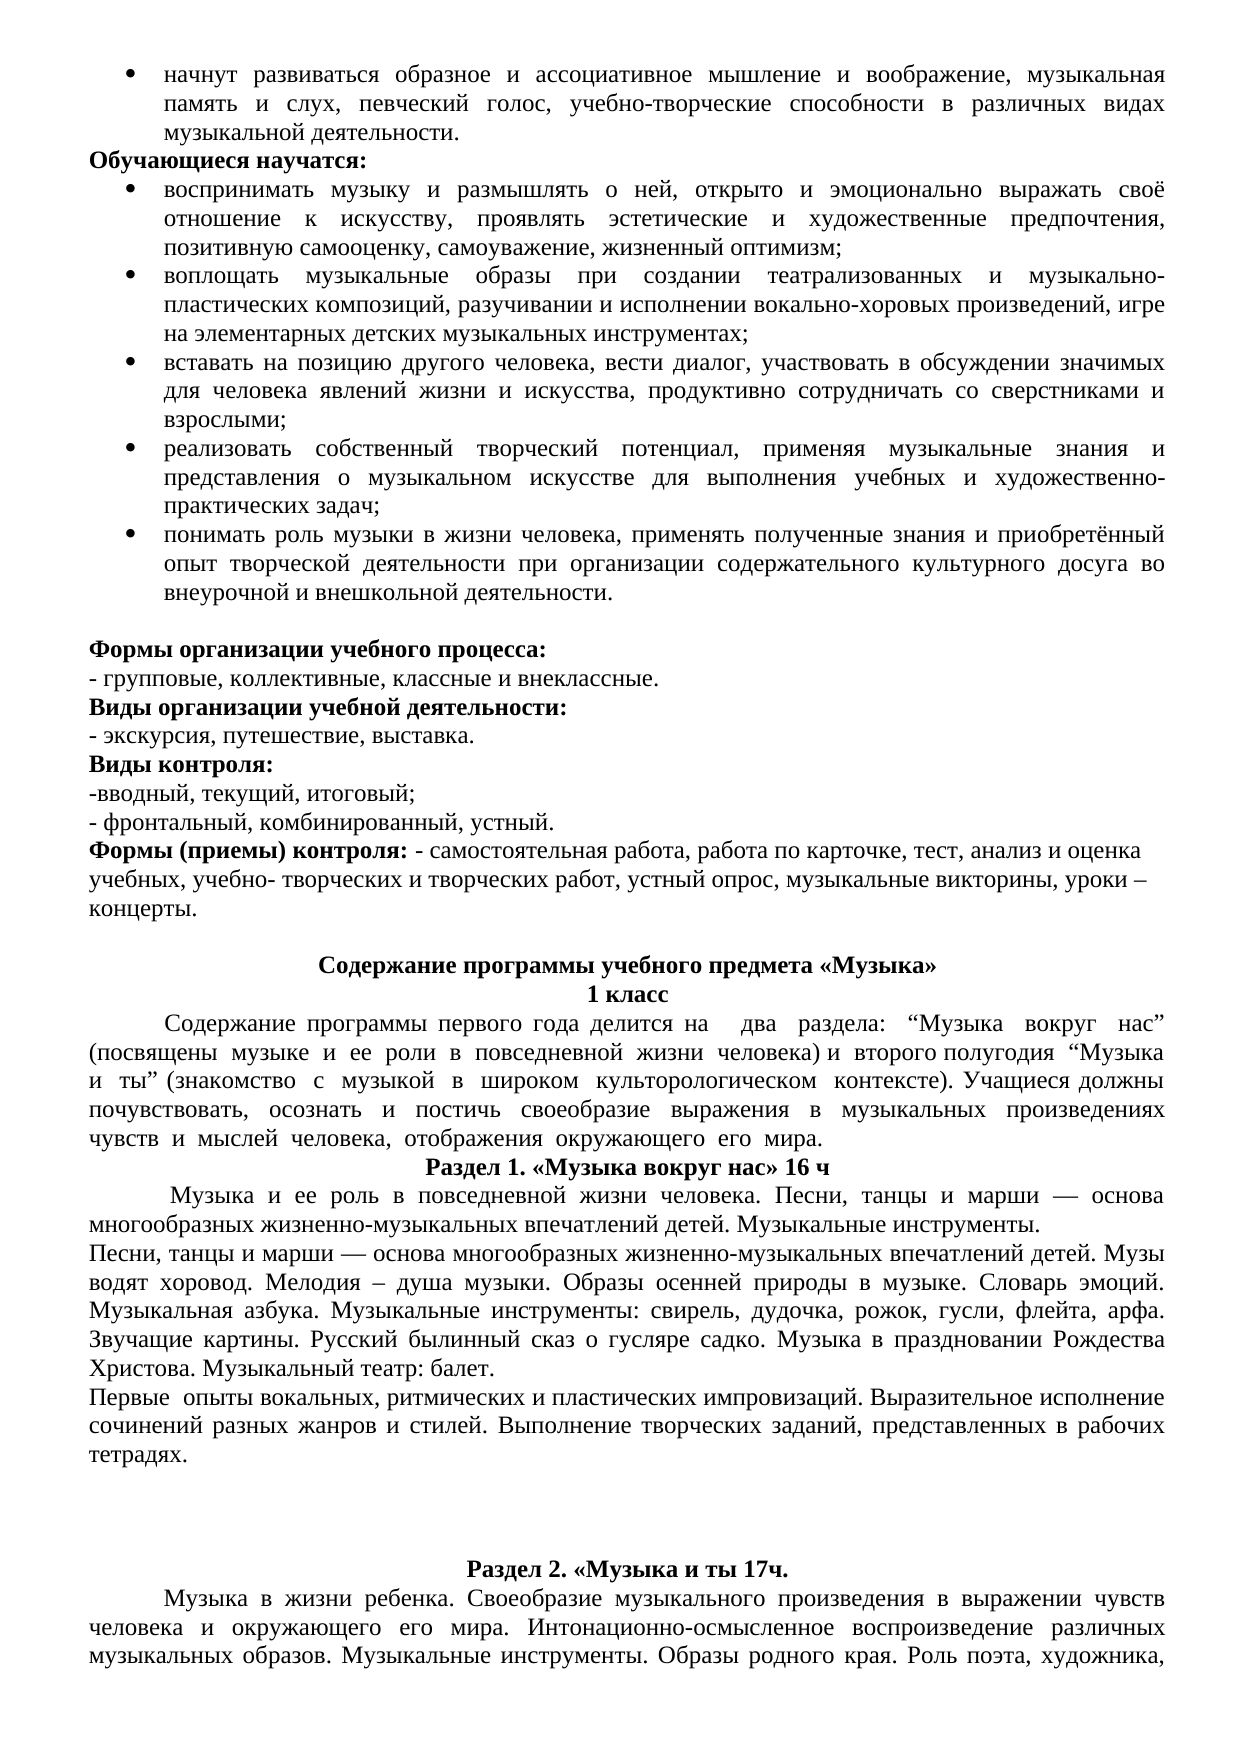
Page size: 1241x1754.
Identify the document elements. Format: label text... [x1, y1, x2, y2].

text - фронтальный, комбинированный, устный. [88, 807, 1166, 835]
text Формы (приемы) контроля: - самостоятельная работа, работа по карточке, тест, анализ и оценка учебных, учебно- творческих и творческих работ, устный опрос, музыкальные викторины, уроки – концерты. [88, 835, 1166, 922]
text Содержание программы учебного предмета «Музыка» [88, 950, 1166, 979]
list понимать роль музыки в жизни человека, применять полученные знания и приобретённый опыт творческой деятельности при организации содержательного культурного досуга во внеурочной и внешкольной деятельности. [126, 519, 1166, 605]
text Виды контроля: [88, 749, 1166, 778]
text Раздел 1. «Музыка вокруг нас» 16 ч [88, 1152, 1166, 1180]
text Раздел 2. «Музыка и ты 17ч. [88, 1554, 1166, 1583]
text Первые опыты вокальных, ритмических и пластических импровизаций. Выразительное исполнение сочинений разных жанров и стилей. Выполнение творческих заданий, представленных в рабочих тетрадях. [88, 1382, 1166, 1468]
text - экскурсия, путешествие, выставка. [88, 720, 1166, 749]
text Обучающиеся научатся: [88, 145, 1166, 174]
list воспринимать музыку и размышлять о ней, открыто и эмоционально выражать своё отношение к искусству, проявлять эстетические и художественные предпочтения, позитивную самооценку, самоуважение, жизненный оптимизм; [126, 174, 1166, 260]
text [88, 1583, 1166, 1669]
list вставать на позицию другого человека, вести диалог, участвовать в обсуждении значимых для человека явлений жизни и искусства, продуктивно сотрудничать со сверстниками и взрослыми; [126, 347, 1166, 433]
text Содержание программы первого года делится на два раздела: “Музыка вокруг нас” (посвящены музыке и ее роли в повседневной жизни человека) и второго полугодия “Музыка и ты” (знакомство с музыкой в широком культорологическом контексте). Учащиеся должны почувствовать, осознать и постичь своеобразие выражения в музыкальных произведениях чувств и мыслей человека, отображения окружающего его мира. [88, 1008, 1166, 1152]
text -вводный, текущий, итоговый; [88, 778, 1166, 807]
text Формы организации учебного процесса: [88, 634, 1166, 663]
text Музыка и ее роль в повседневной жизни человека. Песни, танцы и марши — основа многообразных жизненно-музыкальных впечатлений детей. Музыкальные инструменты. [88, 1180, 1166, 1238]
text Виды организации учебной деятельности: [88, 692, 1166, 720]
list воплощать музыкальные образы при создании театрализованных и музыкально-пластических композиций, разучивании и исполнении вокально-хоровых произведений, игре на элементарных детских музыкальных инструментах; [126, 260, 1166, 347]
text - групповые, коллективные, классные и внеклассные. [88, 663, 1166, 692]
list реализовать собственный творческий потенциал, применяя музыкальные знания и представления о музыкальном искусстве для выполнения учебных и художественно- практических задач; [126, 433, 1166, 519]
text Песни, танцы и марши — основа многообразных жизненно-музыкальных впечатлений детей. Музы водят хоровод. Мелодия – душа музыки. Образы осенней природы в музыке. Словарь эмоций. Музыкальная азбука. Музыкальные инструменты: свирель, дудочка, рожок, гусли, флейта, арфа. Звучащие картины. Русский былинный сказ о гусляре садко. Музыка в праздновании Рождества Христова. Музыкальный театр: балет. [88, 1238, 1166, 1382]
list начнут развиваться образное и ассоциативное мышление и воображение, музыкальная память и слух, певческий голос, учебно-творческие способности в различных видах музыкальной деятельности. [126, 59, 1166, 145]
text 1 класс [88, 979, 1166, 1008]
